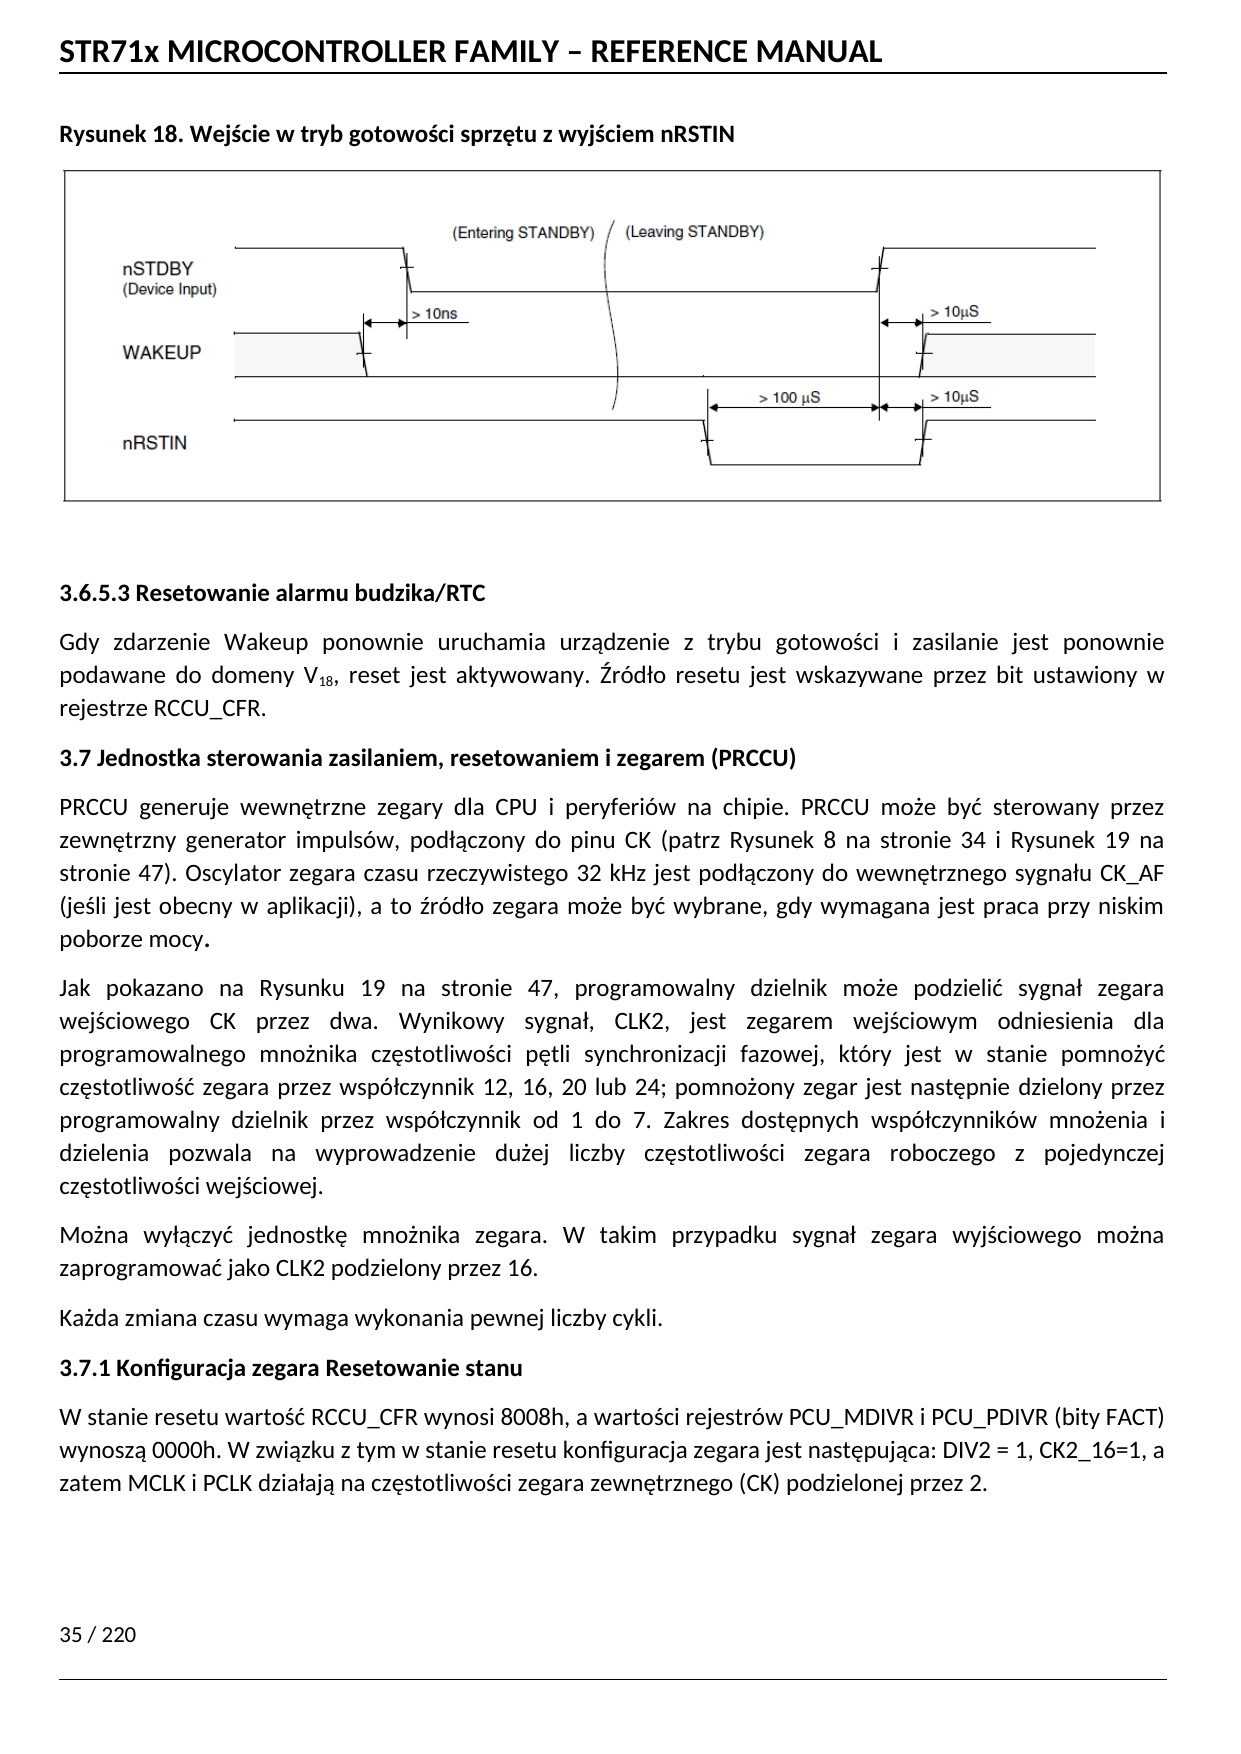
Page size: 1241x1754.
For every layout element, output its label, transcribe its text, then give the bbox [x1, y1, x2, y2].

text Jak pokazano na Rysunku 19 na stronie 47, programowalny dzielnik może podzielić sygnał zegara wejściowego CK przez dwa. Wynikowy sygnał, CLK2, jest zegarem wejściowym odniesienia dla programowalnego mnożnika częstotliwości pętli synchronizacji fazowej, który jest w stanie pomnożyć częstotliwość zegara przez współczynnik 12, 16, 20 lub 24; pomnożony zegar jest następnie dzielony przez programowalny dzielnik przez współczynnik od 1 do 7. Zakres dostępnych współczynników mnożenia i dzielenia pozwala na wyprowadzenie dużej liczby częstotliwości zegara roboczego z pojedynczej częstotliwości wejściowej. [59, 972, 1167, 1201]
text W stanie resetu wartość RCCU_CFR wynosi 8008h, a wartości rejestrów PCU_MDIVR i PCU_PDIVR (bity FACT) wynoszą 0000h. W związku z tym w stanie resetu konfiguracja zegara jest następująca: DIV2 = 1, CK2_16=1, a zatem MCLK i PCLK działają na częstotliwości zegara zewnętrznego (CK) podzielonej przez 2. [59, 1401, 1167, 1498]
text 3.7 Jednostka sterowania zasilaniem, resetowaniem i zegarem (PRCCU) [59, 742, 1167, 772]
text Każda zmiana czasu wymaga wykonania pewnej liczby cykli. [59, 1302, 1167, 1333]
text 3.6.5.3 Resetowanie alarmu budzika/RTC [59, 577, 1167, 607]
text Rysunek 18. Wejście w tryb gotowości sprzętu z wyjściem nRSTIN [59, 118, 1167, 149]
text Gdy zdarzenie Wakeup ponownie uruchamia urządzenie z trybu gotowości i zasilanie jest ponownie podawane do domeny V18, reset jest aktywowany. Źródło resetu jest wskazywane przez bit ustawiony w rejestrze RCCU_CFR. [59, 626, 1167, 723]
text PRCCU generuje wewnętrzne zegary dla CPU i peryferiów na chipie. PRCCU może być sterowany przez zewnętrzny generator impulsów, podłączony do pinu CK (patrz Rysunek 8 na stronie 34 i Rysunek 19 na stronie 47). Oscylator zegara czasu rzeczywistego 32 kHz jest podłączony do wewnętrznego sygnału CK_AF (jeśli jest obecny w aplikacji), a to źródło zegara może być wybrane, gdy wymagana jest praca przy niskim poborze mocy. [59, 791, 1167, 953]
text 3.7.1 Konfiguracja zegara Resetowanie stanu [59, 1352, 1167, 1382]
text Można wyłączyć jednostkę mnożnika zegara. W takim przypadku sygnał zegara wyjściowego można zaprogramować jako CLK2 podzielony przez 16. [59, 1219, 1167, 1283]
